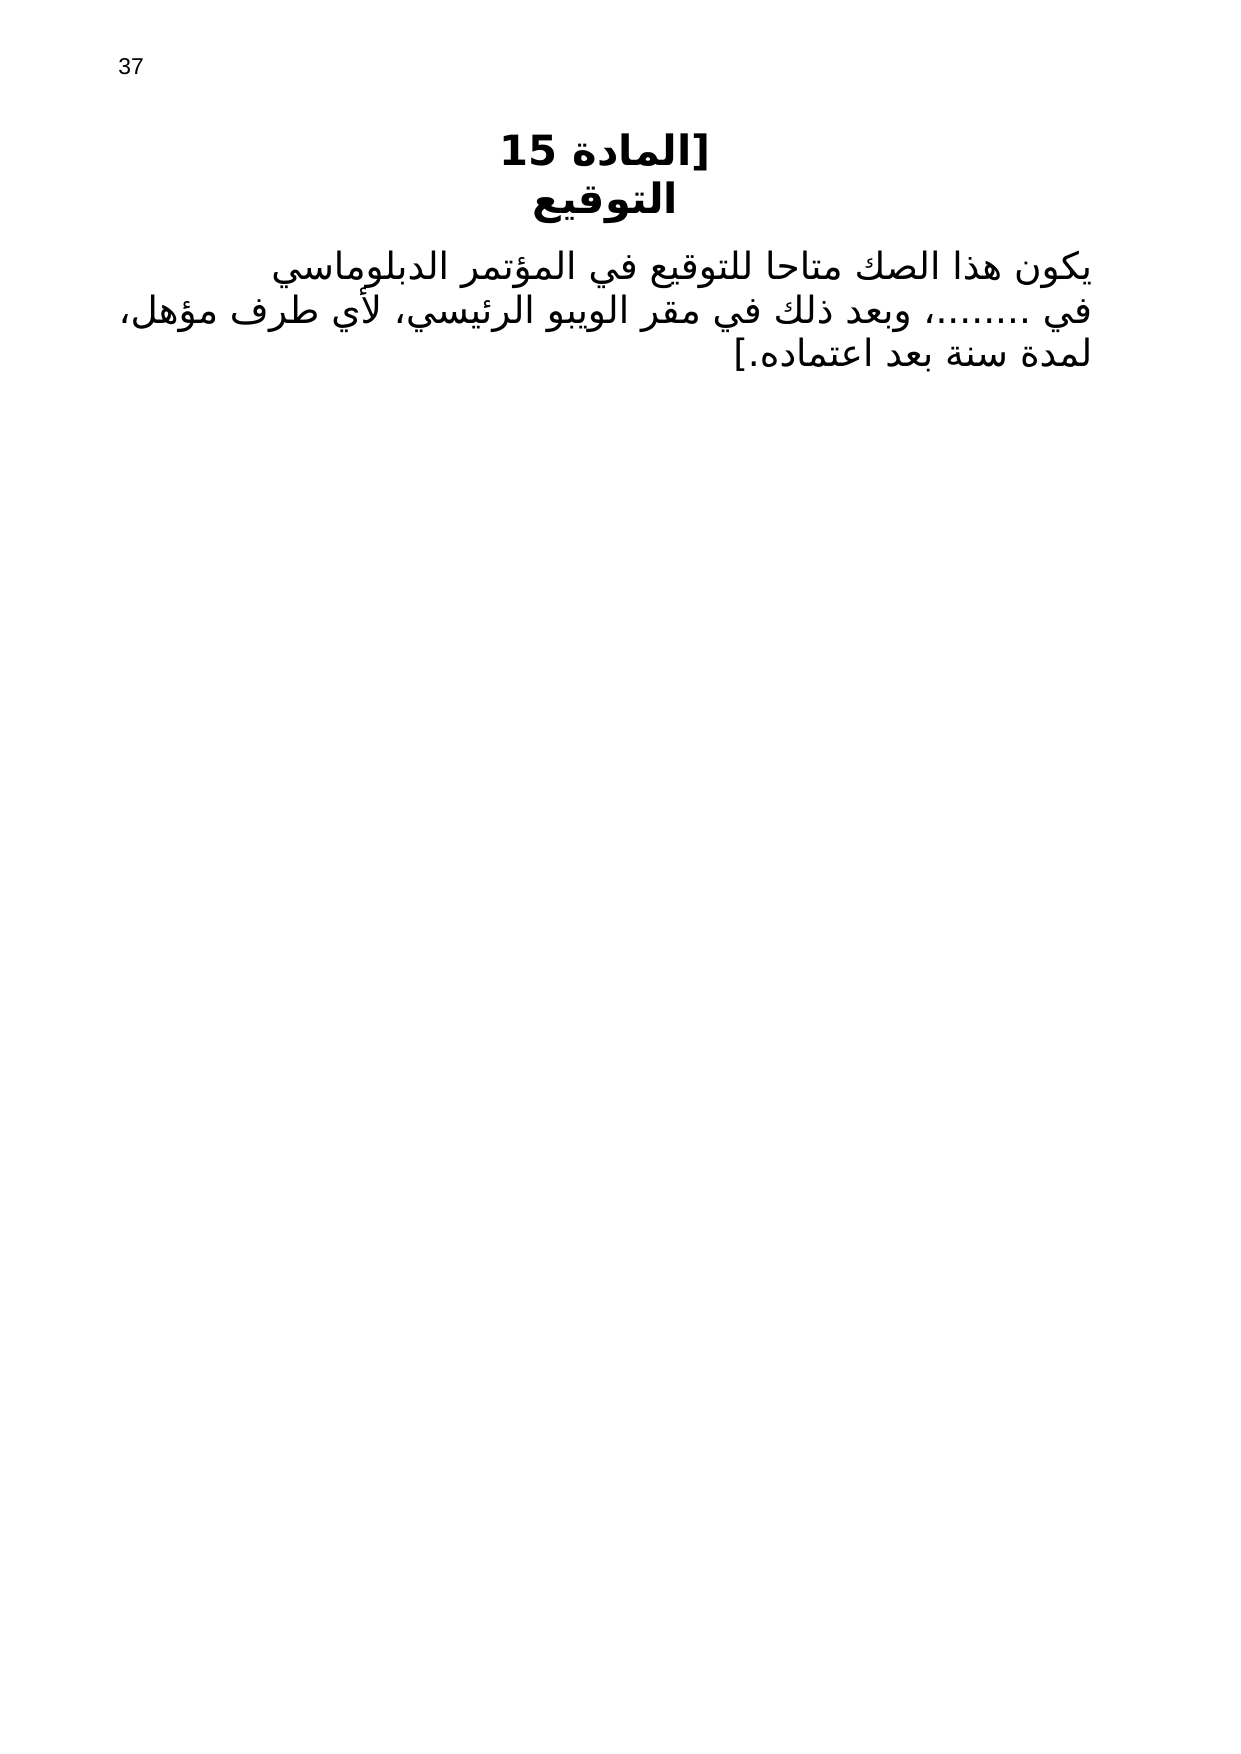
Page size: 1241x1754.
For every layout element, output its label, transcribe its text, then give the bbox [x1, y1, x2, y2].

text يكون هذا الصك متاحا للتوقيع في المؤتمر الدبلوماسي في ........، وبعد ذلك في مقر الويبو الرئيسي، لأي طرف مؤهل، لمدة سنة بعد اعتماده.] [118, 244, 1092, 376]
text [المادة 15 [118, 127, 1092, 175]
text التوقيع [118, 175, 1092, 224]
